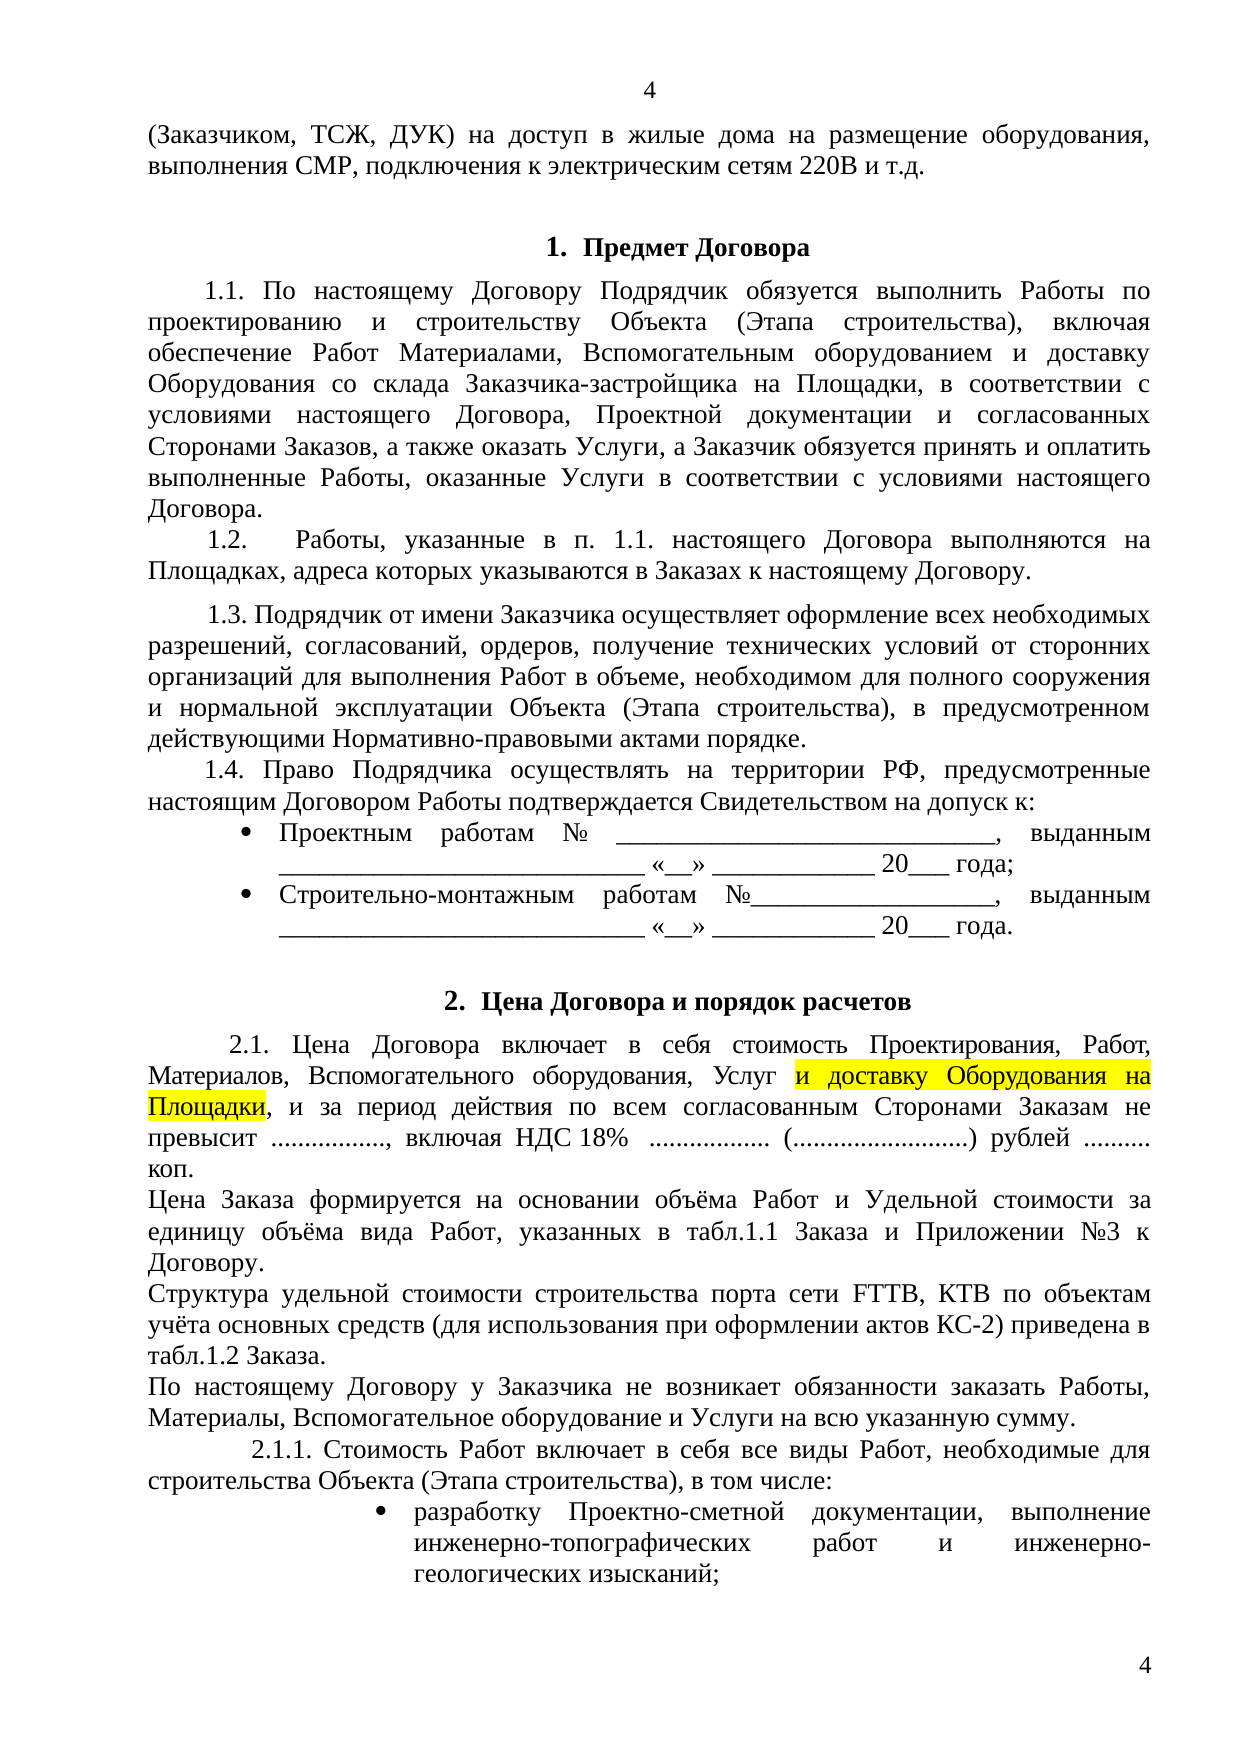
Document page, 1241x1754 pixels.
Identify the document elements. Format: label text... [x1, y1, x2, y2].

list разработку Проектно-сметной документации, выполнение инженерно-топографических работ и инженерно-геологических изысканий; [376, 1495, 1152, 1588]
text 1.4. Право Подрядчика осуществлять на территории РФ, предусмотренные настоящим Договором Работы подтверждается Свидетельством на допуск к: [148, 753, 1152, 816]
text Структура удельной стоимости строительства порта сети FTTB, КТВ по объектам учёта основных средств (для использования при оформлении актов КС-2) приведена в табл.1.2 Заказа. [148, 1277, 1152, 1370]
text 1.3. Подрядчик от имени Заказчика осуществляет оформление всех необходимых разрешений, согласований, ордеров, получение технических условий от сторонних организаций для выполнения Работ в объеме, необходимом для полного сооружения и нормальной эксплуатации Объекта (Этапа строительства), в предусмотренном действующими Нормативно-правовыми актами порядке. [148, 598, 1152, 753]
text 2.1.1. Стоимость Работ включает в себя все виды Работ, необходимые для строительства Объекта (Этапа строительства), в том числе: [148, 1433, 1152, 1495]
subtitle 2.1. Цена Договора включает в себя стоимость Проектирования, Работ, Материалов, Вспомогательного оборудования, Услуг и доставку Оборудования на Площадки, и за период действия по всем согласованным Сторонами Заказам не превысит ................., включая НДС 18% .................. (..........................) рублей .......... коп. [148, 1028, 1152, 1183]
list Строительно-монтажным работам №__________________, выданным ___________________________ «__» ____________ 20___ года. [241, 878, 1152, 941]
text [148, 118, 1152, 180]
list Предмет Договора [204, 229, 1152, 263]
list Работы, указанные в п. 1.1. настоящего Договора выполняются на Площадках, адреса которых указываются в Заказах к настоящему Договору. [148, 523, 1152, 585]
text Цена Заказа формируется на основании объёма Работ и Удельной стоимости за единицу объёма вида Работ, указанных в табл.1.1 Заказа и Приложении №3 к Договору. [148, 1183, 1152, 1277]
text По настоящему Договору у Заказчика не возникает обязанности заказать Работы, Материалы, Вспомогательное оборудование и Услуги на всю указанную сумму. [148, 1370, 1152, 1433]
text 1.1. По настоящему Договору Подрядчик обязуется выполнить Работы по проектированию и строительству Объекта (Этапа строительства), включая обеспечение Работ Материалами, Вспомогательным оборудованием и доставку Оборудования со склада Заказчика-застройщика на Площадки, в соответствии с условиями настоящего Договора, Проектной документации и согласованных Сторонами Заказов, а также оказать Услуги, а Заказчик обязуется принять и оплатить выполненные Работы, оказанные Услуги в соответствии с условиями настоящего Договора. [148, 274, 1152, 523]
list Цена Договора и порядок расчетов [204, 983, 1152, 1017]
list Проектным работам № ____________________________, выданным ___________________________ «__» ____________ 20___ года; [241, 816, 1152, 878]
